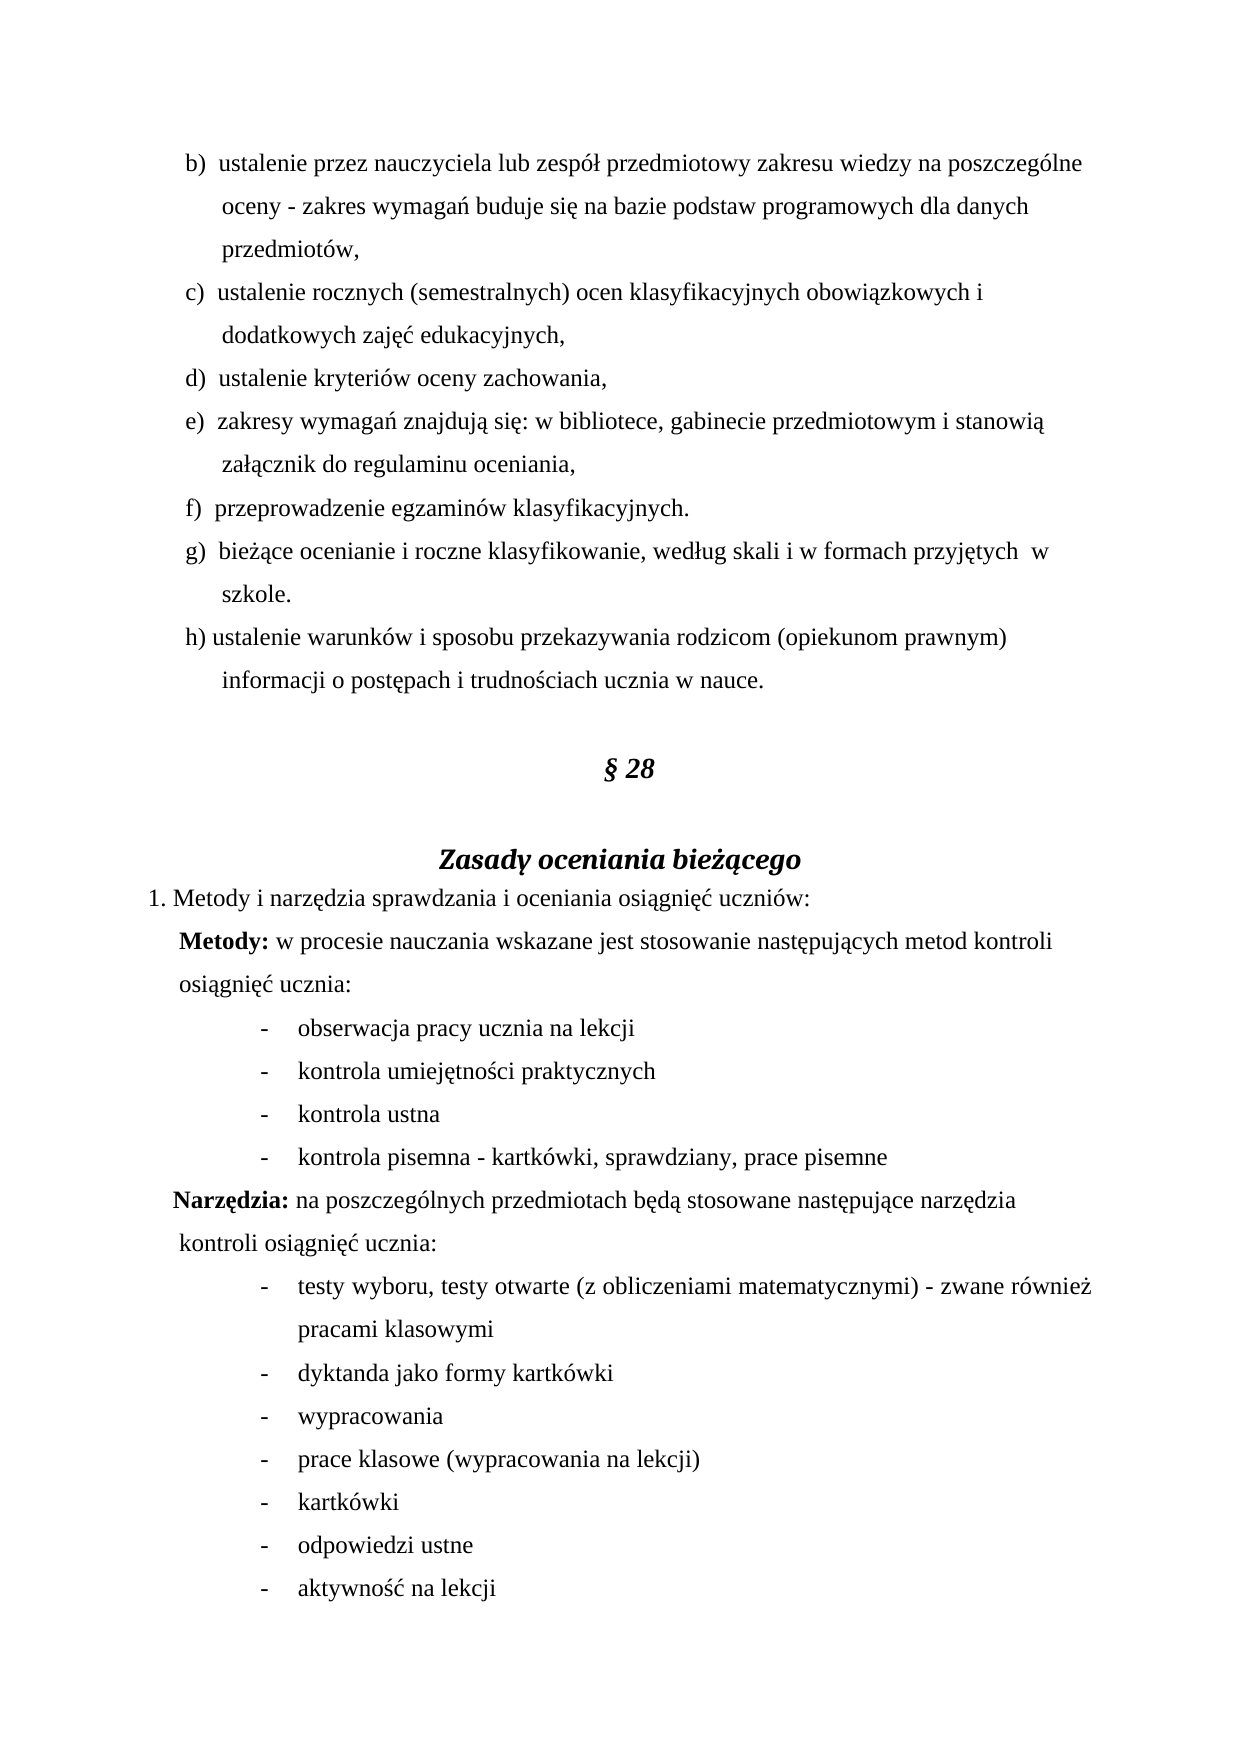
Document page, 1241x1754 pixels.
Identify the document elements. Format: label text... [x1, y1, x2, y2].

text osiągnięć ucznia: [148, 969, 1092, 998]
text b) ustalenie przez nauczyciela lub zespół przedmiotowy zakresu wiedzy na poszczególne oceny - zakres wymagań buduje się na bazie podstaw programowych dla danych przedmiotów, [148, 148, 1092, 263]
subtitle Zasady oceniania bieżącego [148, 843, 1092, 877]
list odpowiedzi ustne [260, 1530, 1092, 1559]
text g) bieżące ocenianie i roczne klasyfikowanie, według skali i w formach przyjętych w szkole. [148, 536, 1092, 608]
text f) przeprowadzenie egzaminów klasyfikacyjnych. [148, 493, 1092, 521]
list testy wyboru, testy otwarte (z obliczeniami matematycznymi) - zwane również pracami klasowymi [260, 1271, 1092, 1343]
list kontrola umiejętności praktycznych [260, 1056, 1092, 1084]
text c) ustalenie rocznych (semestralnych) ocen klasyfikacyjnych obowiązkowych i dodatkowych zajęć edukacyjnych, [148, 277, 1092, 349]
list dyktanda jako formy kartkówki [260, 1358, 1092, 1386]
list obserwacja pracy ucznia na lekcji [260, 1013, 1092, 1041]
text 1. Metody i narzędzia sprawdzania i oceniania osiągnięć uczniów: [148, 883, 1092, 912]
list wypracowania [260, 1401, 1092, 1429]
text e) zakresy wymagań znajdują się: w bibliotece, gabinecie przedmiotowym i stanowią załącznik do regulaminu oceniania, [148, 406, 1092, 478]
text Narzędzia: na poszczególnych przedmiotach będą stosowane następujące narzędzia [148, 1185, 1092, 1214]
list aktywność na lekcji [260, 1573, 1092, 1602]
list kontrola pisemna - kartkówki, sprawdziany, prace pisemne [260, 1142, 1092, 1171]
text h) ustalenie warunków i sposobu przekazywania rodzicom (opiekunom prawnym) informacji o postępach i trudnościach ucznia w nauce. [148, 622, 1092, 694]
text § 28 [148, 751, 1111, 785]
list kontrola ustna [260, 1099, 1092, 1128]
text kontroli osiągnięć ucznia: [148, 1228, 1092, 1257]
text Metody: w procesie nauczania wskazane jest stosowanie następujących metod kontroli [148, 926, 1092, 955]
list kartkówki [260, 1487, 1092, 1516]
text d) ustalenie kryteriów oceny zachowania, [148, 363, 1092, 392]
list prace klasowe (wypracowania na lekcji) [260, 1444, 1092, 1473]
